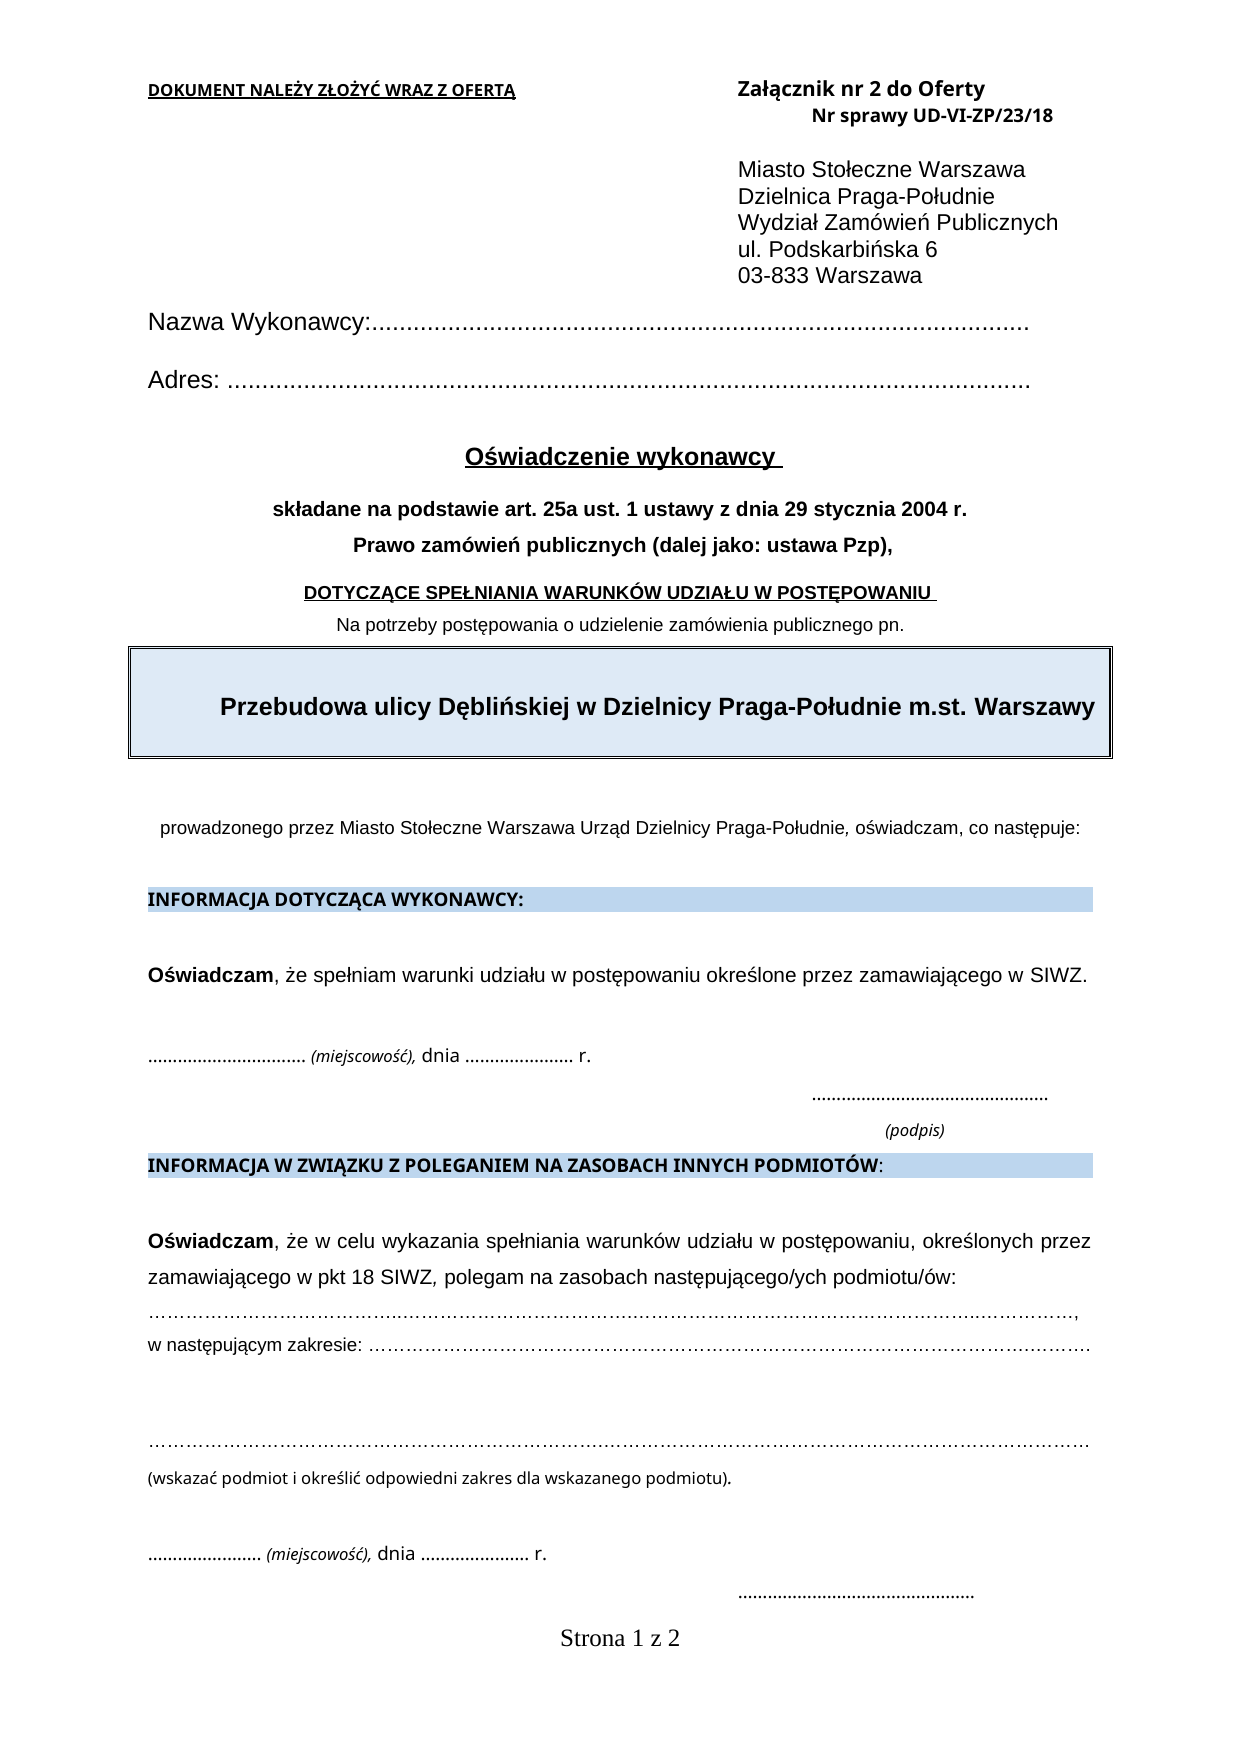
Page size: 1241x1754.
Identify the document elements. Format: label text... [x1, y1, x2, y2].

text Oświadczenie wykonawcy [148, 442, 1093, 470]
text Adres: .................................................................................................................... [148, 365, 1093, 394]
text 03-833 Warszawa [148, 262, 1093, 288]
table_header Przebudowa ulicy Dęblińskiej w Dzielnicy Praga-Południe m.st. Warszawy [131, 649, 1109, 756]
text ……………………………………………………………….…………………………………………………………………… (wskazać podmiot i określić odpowiedni zakres dla wskazanego podmiotu). [148, 1430, 1093, 1490]
text ………………………………………… [148, 1081, 1093, 1106]
text ………………………………………… [148, 1579, 1093, 1604]
text …………….……. (miejscowość), dnia …………………. r. [148, 1541, 1093, 1566]
text składane na podstawie art. 25a ust. 1 ustawy z dnia 29 stycznia 2004 r. [148, 497, 1093, 521]
text DOTYCZĄCE SPEŁNIANIA WARUNKÓW UDZIAŁU W POSTĘPOWANIU Na potrzeby postępowania o udzielenie zamówienia publicznego pn. [148, 582, 1093, 635]
text …………………………………..……………………………….………………………………………………..……………, w następującym zakresie: …………………………………………………………………………………………….………. [148, 1301, 1093, 1355]
text Dzielnica Praga-Południe [148, 183, 1093, 209]
text Oświadczam, że w celu wykazania spełniania warunków udziału w postępowaniu, określonych przez zamawiającego w pkt 18 SIWZ, polegam na zasobach następującego/ych podmiotu/ów: [148, 1229, 1093, 1289]
text INFORMACJA DOTYCZĄCA WYKONAWCY: [148, 887, 1093, 912]
text Miasto Stołeczne Warszawa [664, 156, 1093, 183]
text Wydział Zamówień Publicznych [148, 209, 1093, 236]
text ul. Podskarbińska 6 [148, 236, 1093, 262]
text Prawo zamówień publicznych (dalej jako: ustawa Pzp), [148, 533, 1093, 557]
text Nazwa Wykonawcy:............................................................................................... [148, 307, 1093, 336]
text (podpis) [811, 1119, 1093, 1141]
text Oświadczam, że spełniam warunki udziału w postępowaniu określone przez zamawiającego w SIWZ. [148, 963, 1093, 987]
text prowadzonego przez Miasto Stołeczne Warszawa Urząd Dzielnicy Praga-Południe, oświadczam, co następuje: [148, 817, 1093, 838]
text INFORMACJA W ZWIĄZKU Z POLEGANIEM NA ZASOBACH INNYCH PODMIOTÓW: [148, 1153, 1093, 1178]
text …………………….……. (miejscowość), dnia …………………. r. [148, 1042, 1093, 1068]
